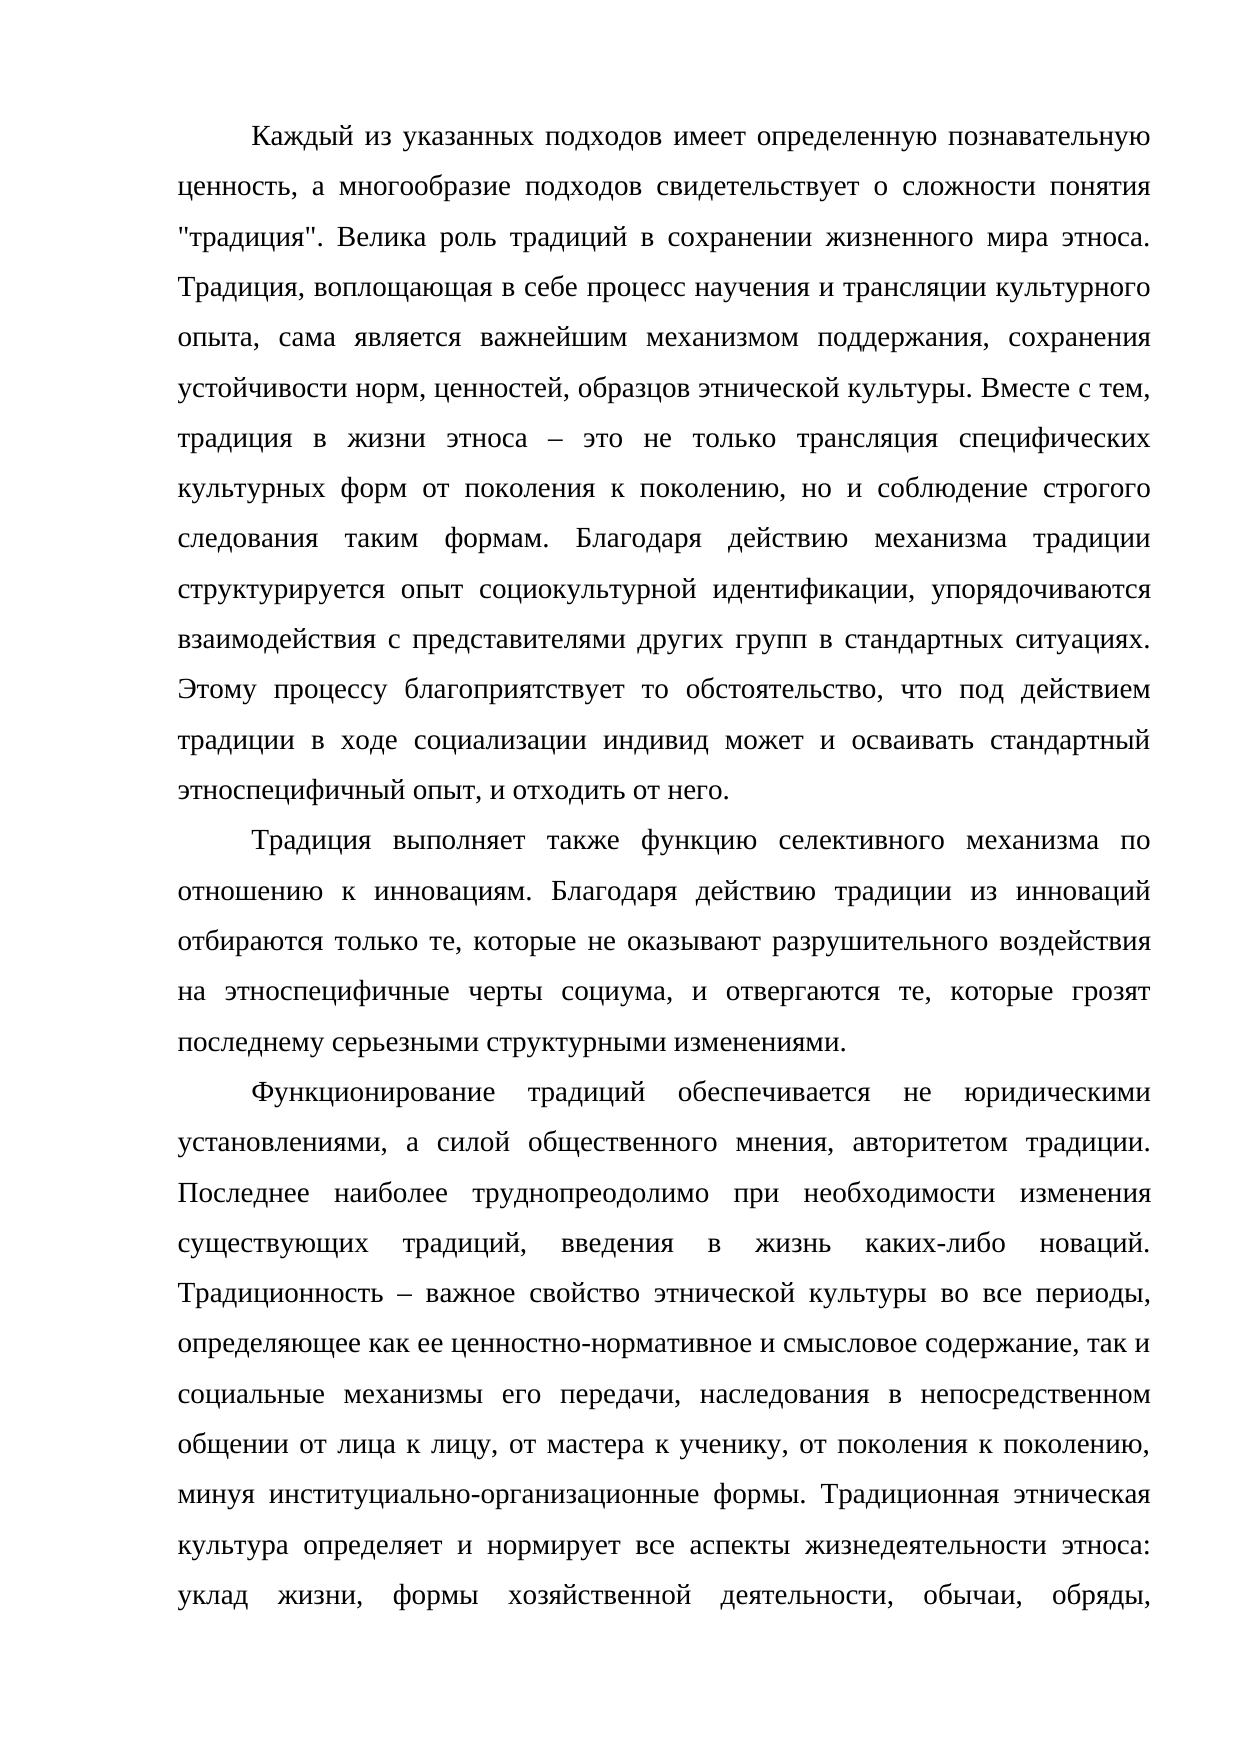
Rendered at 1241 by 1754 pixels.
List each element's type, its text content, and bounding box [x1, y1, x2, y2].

text Традиция выполняет также функцию селективного механизма по отношению к инновациям. Благодаря действию традиции из инноваций отбираются только те, которые не оказывают разрушительного воздействия на этноспецифичные черты социума, и отвергаются те, которые грозят последнему серьезными структурными изменениями. [177, 822, 1152, 1057]
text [177, 1074, 1152, 1611]
text Каждый из указанных подходов имеет определенную познавательную ценность, а многообразие подходов свидетельствует о сложности понятия "традиция". Велика роль традиций в сохранении жизненного мира этноса. Традиция, воплощающая в себе процесс научения и трансляции культурного опыта, сама является важнейшим механизмом поддержания, сохранения устойчивости норм, ценностей, образцов этнической культуры. Вместе с тем, традиция в жизни этноса – это не только трансляция специфических культурных форм от поколения к поколению, но и соблюдение строгого следования таким формам. Благодаря действию механизма традиции структурируется опыт социокультурной идентификации, упорядочиваются взаимодействия с представителями других групп в стандартных ситуациях. Этому процессу благоприятствует то обстоятельство, что под действием традиции в ходе социализации индивид может и осваивать стандартный этноспецифичный опыт, и отходить от него. [177, 118, 1152, 806]
